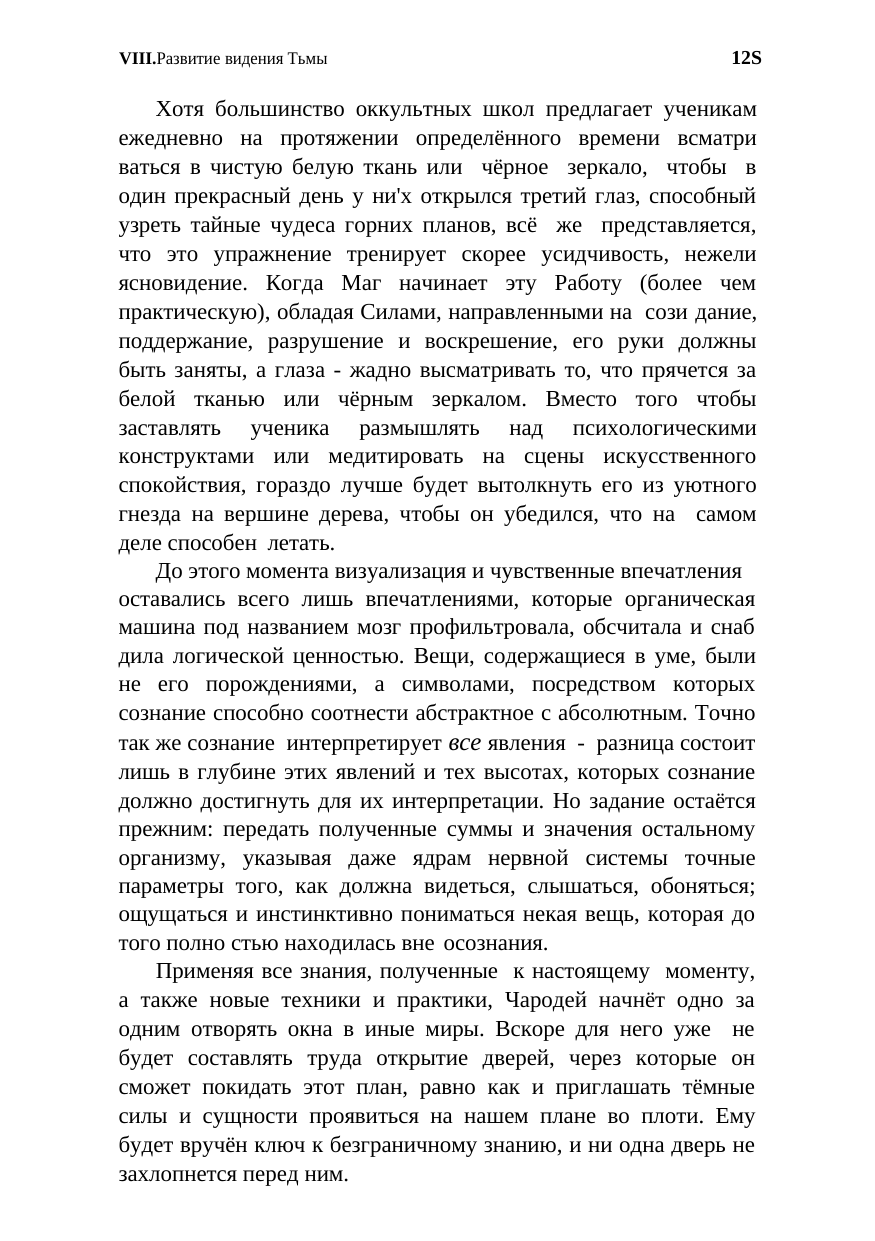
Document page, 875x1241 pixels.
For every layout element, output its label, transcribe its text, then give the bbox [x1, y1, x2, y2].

text Применяя все знания, полученные к настоящему моменту, а также новые техники и практики, Чародей начнёт одно за одним отворять окна в иные миры. Вскоре для него уже не будет составлять труда открытие дверей, через которые он сможет покидать этот план, равно как и приглашать тёмные силы и сущности проявиться на нашем плане во плоти. Ему будет вручён ключ к безграничному знанию, и ни одна дверь не захлопнется перед ним. [118, 957, 756, 1186]
text оставались всего лишь впечатлениями, которые органическая машина под названием мозг профильтровала, обсчитала и снаб­ дила логической ценностью. Вещи, содержащиеся в уме, были не его порождениями, а символами, посредством которых сознание способно соотнести абстрактное с абсолютным. Точно так же сознание интерпретирует все явления - разница состоит лишь в глубине этих явлений и тех высотах, которых сознание должно достигнуть для их интерпретации. Но задание остаётся прежним: передать полученные суммы и значения остальному организму, указывая даже ядрам нервной системы точные параметры того, как должна видеться, слышаться, обоняться; ощущаться и инстинктивно пониматься некая вещь, которая до того полно­ стью находилась вне осознания. [118, 585, 756, 955]
list Развитие видения Тьмы 12S [119, 46, 799, 69]
text До этого момента визуализация и чувственные впечатления [155, 558, 799, 583]
text Хотя большинство оккультных школ предлагает ученикам ежедневно на протяжении определённого времени всматри­ ваться в чистую белую ткань или чёрное зеркало, чтобы в один прекрасный день у ни'х открылся третий глаз, способный узреть тайные чудеса горних планов, всё же представляется, что это упражнение тренирует скорее усидчивость, нежели ясновидение. Когда Маг начинает эту Работу (более чем практическую), обладая Силами, направленными на сози­ дание, поддержание, разрушение и воскрешение, его руки должны быть заняты, а глаза - жадно высматривать то, что прячется за белой тканью или чёрным зеркалом. Вместо того чтобы заставлять ученика размышлять над психологическими конструктами или медитировать на сцены искусственного спокойствия, гораздо лучше будет вытолкнуть его из уютного гнезда на вершине дерева, чтобы он убедился, что на самом деле способен летать. [118, 95, 757, 556]
